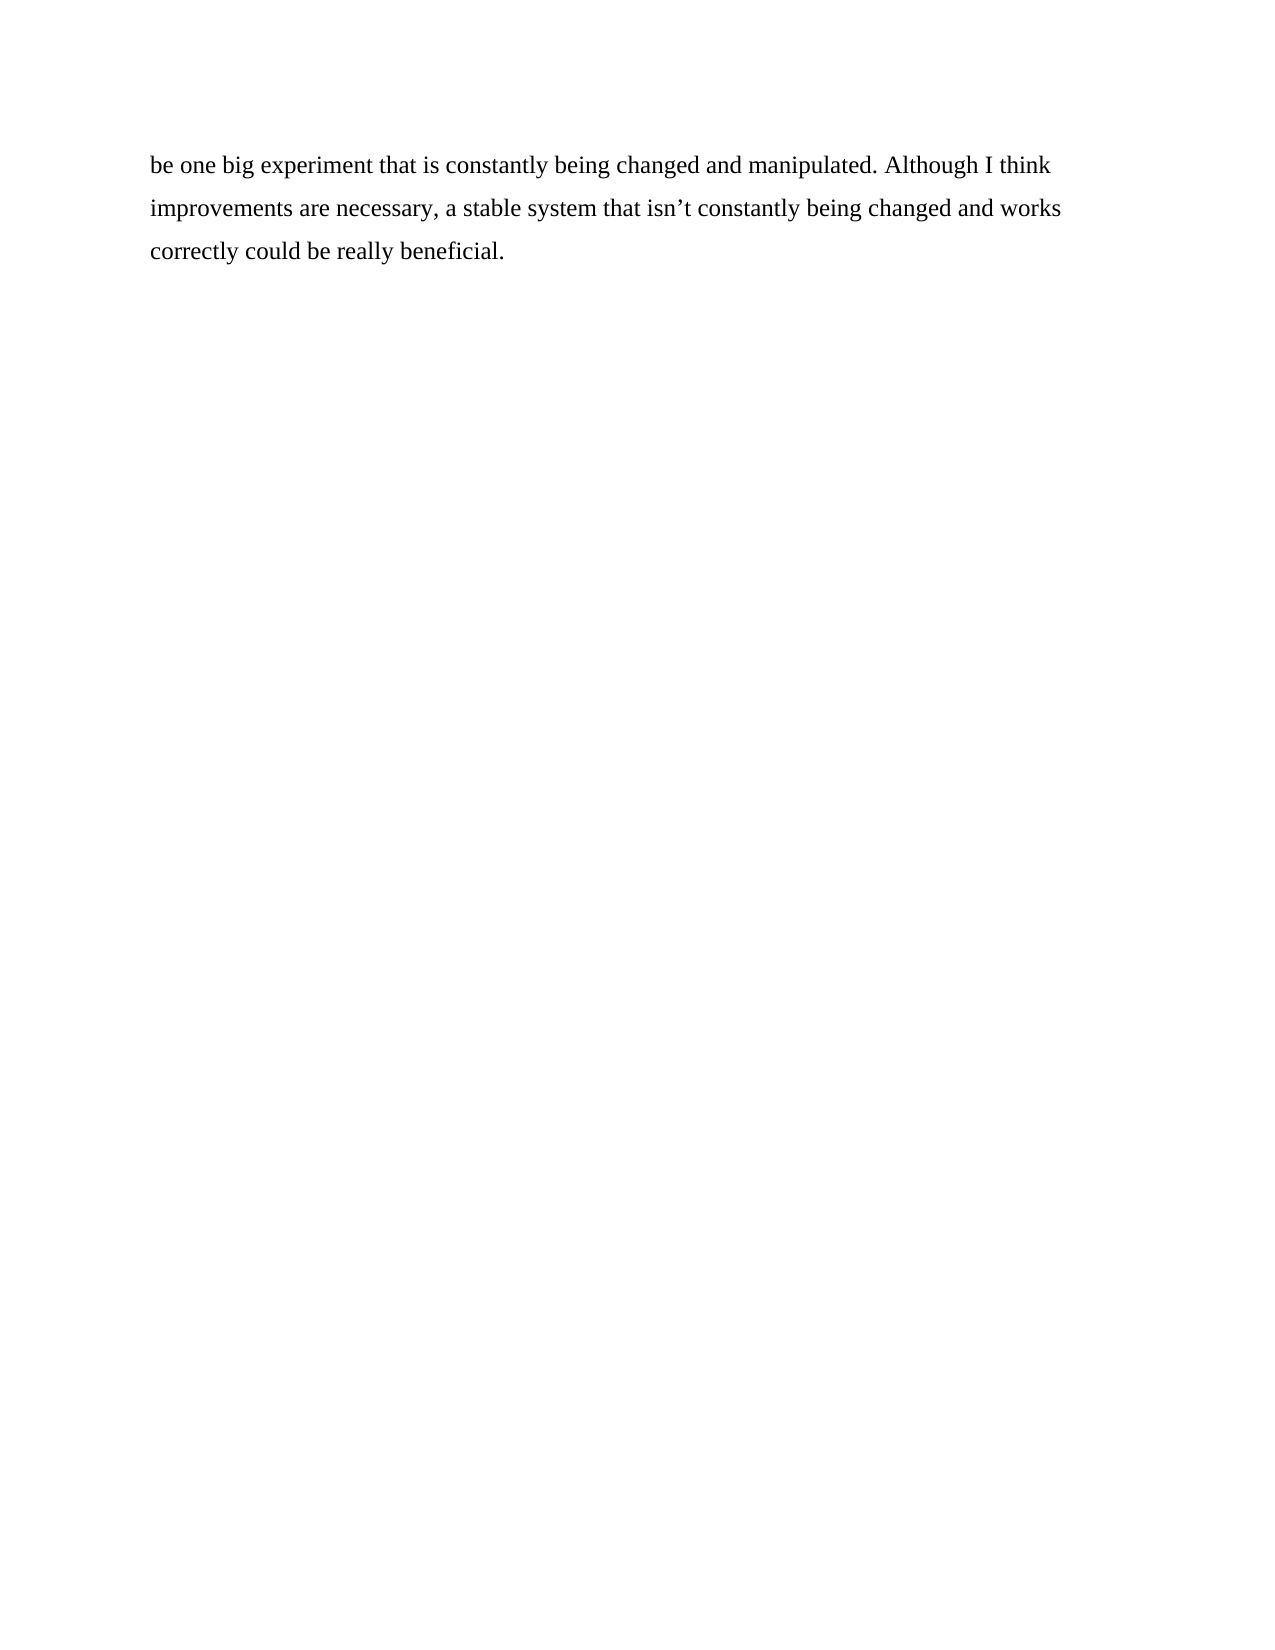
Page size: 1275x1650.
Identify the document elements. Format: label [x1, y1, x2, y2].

text [150, 150, 1125, 265]
